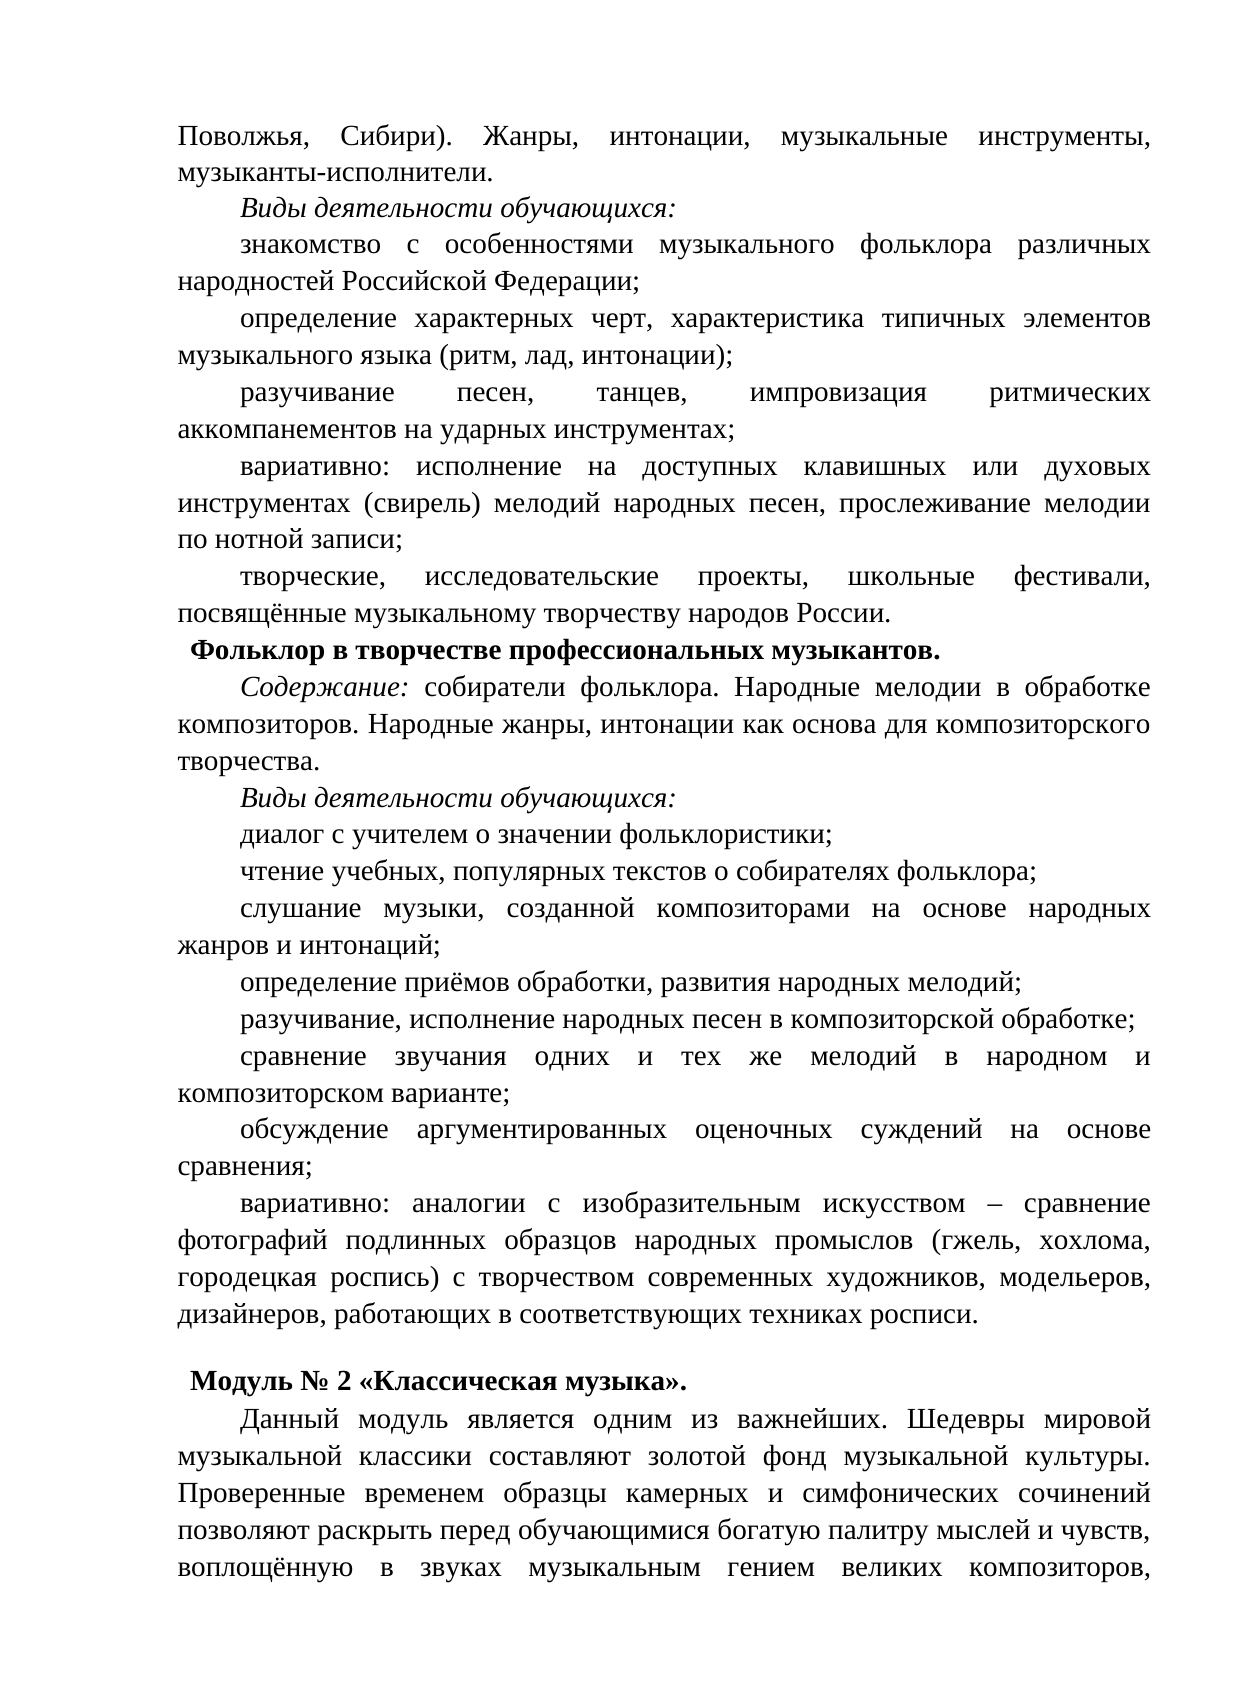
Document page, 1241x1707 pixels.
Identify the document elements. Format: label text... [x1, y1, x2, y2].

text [177, 118, 1152, 187]
text сравнение звучания одних и тех же мелодий в народном и композиторском варианте; [177, 1038, 1152, 1108]
text определение характерных черт, характеристика типичных элементов музыкального языка (ритм, лад, интонации); [177, 300, 1152, 371]
text чтение учебных, популярных текстов о собирателях фольклора; [177, 853, 1152, 887]
text разучивание, исполнение народных песен в композиторской обработке; [177, 1001, 1152, 1034]
text знакомство с особенностями музыкального фольклора различных народностей Российской Федерации; [177, 227, 1152, 297]
text вариативно: исполнение на доступных клавишных или духовых инструментах (свирель) мелодий народных песен, прослеживание мелодии по нотной записи; [177, 448, 1152, 555]
text Фольклор в творчестве профессиональных музыкантов. [190, 632, 1152, 666]
text слушание музыки, созданной композиторами на основе народных жанров и интонаций; [177, 890, 1152, 961]
text творческие, исследовательские проекты, школьные фестивали, посвящённые музыкальному творчеству народов России. [177, 558, 1152, 629]
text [177, 1402, 1152, 1583]
text определение приёмов обработки, развития народных мелодий; [177, 964, 1152, 998]
text Содержание: собиратели фольклора. Народные мелодии в обработке композиторов. Народные жанры, интонации как основа для композиторского творчества. [177, 669, 1152, 776]
text разучивание песен, танцев, импровизация ритмических аккомпанементов на ударных инструментах; [177, 374, 1152, 444]
text Модуль № 2 «Классическая музыка». [190, 1363, 1152, 1397]
text Виды деятельности обучающихся: [177, 190, 1152, 223]
text вариативно: аналогии с изобразительным искусством – сравнение фотографий подлинных образцов народных промыслов (гжель, хохлома, городецкая роспись) с творчеством современных художников, модельеров, дизайнеров, работающих в соответствующих техниках росписи. [177, 1185, 1152, 1329]
text Виды деятельности обучающихся: [177, 780, 1152, 813]
text обсуждение аргументированных оценочных суждений на основе сравнения; [177, 1112, 1152, 1182]
text диалог с учителем о значении фольклористики; [177, 817, 1152, 850]
